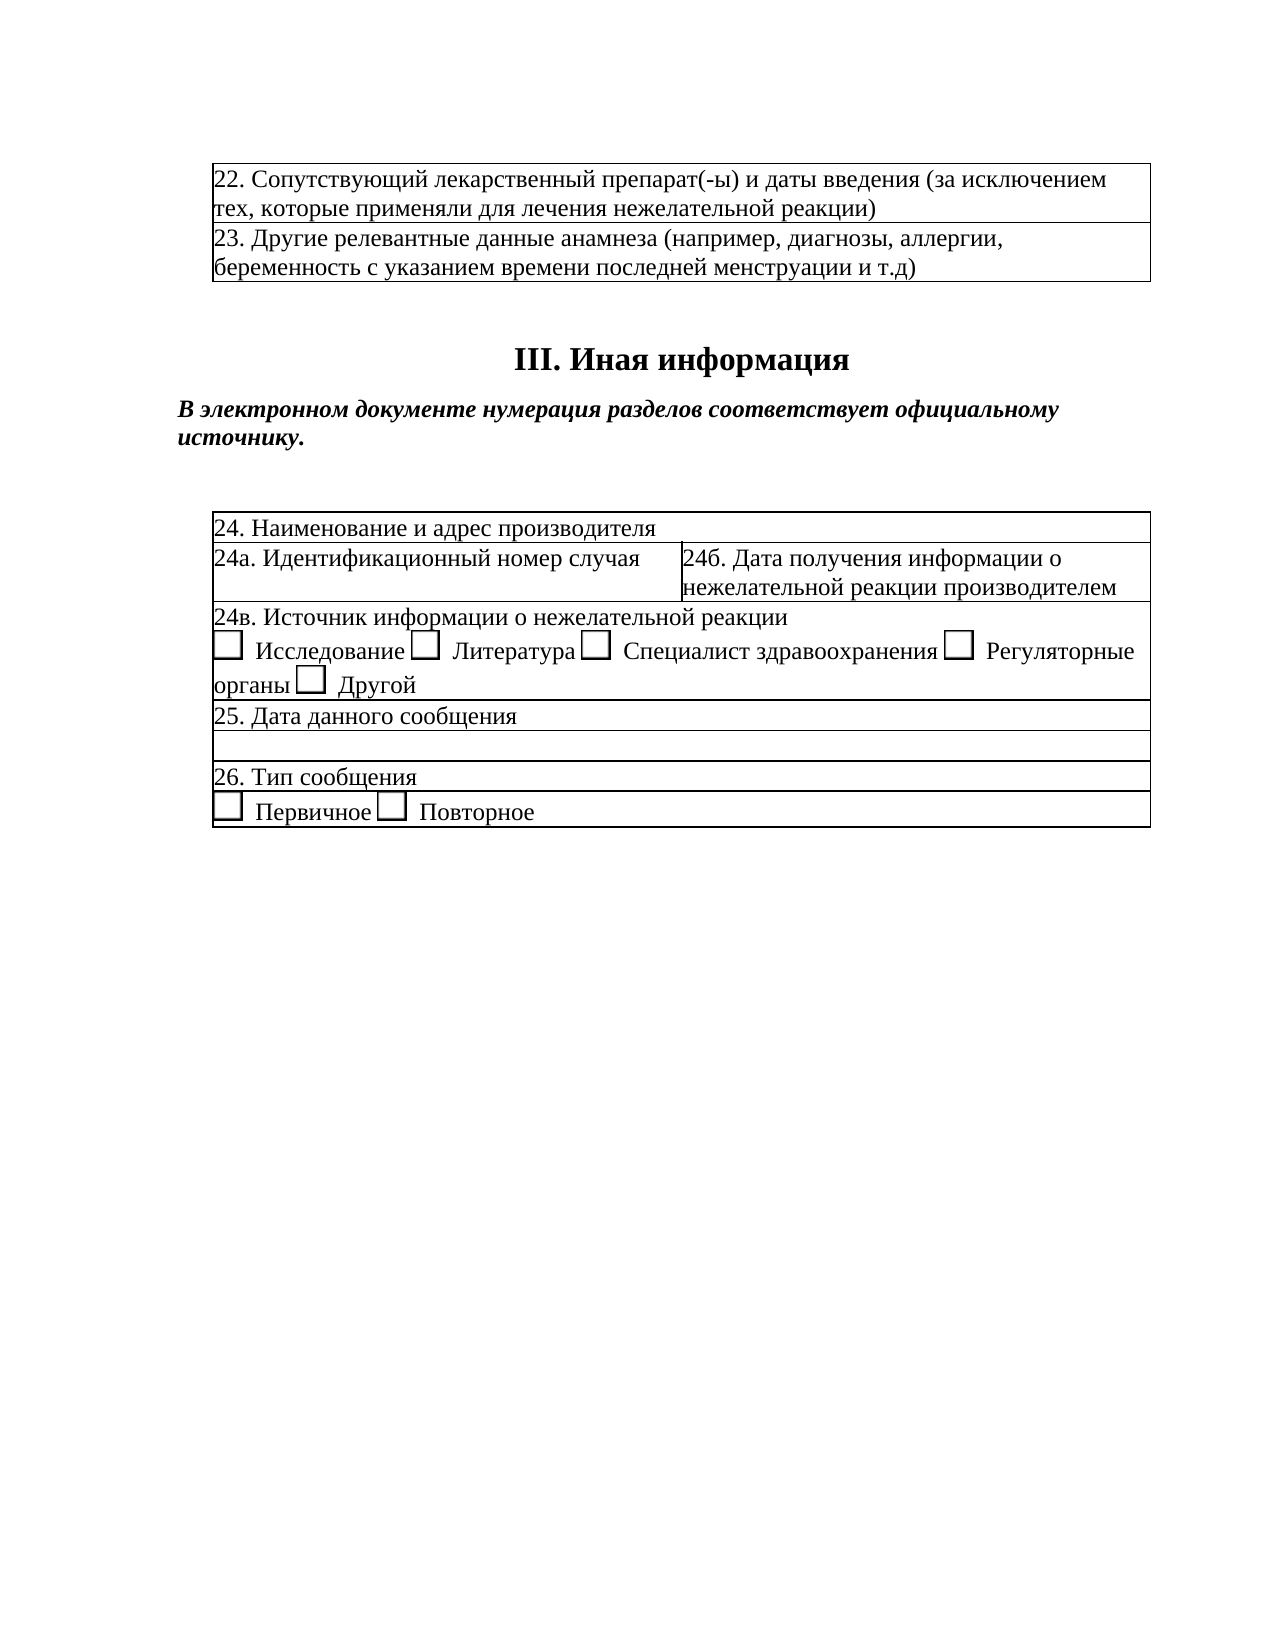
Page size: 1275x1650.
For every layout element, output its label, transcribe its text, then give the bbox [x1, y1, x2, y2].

text В электронном документе нумерация разделов соответствует официальному источнику. [177, 394, 1186, 451]
picture [581, 630, 611, 660]
picture [944, 630, 974, 660]
table_cell 26. Тип сообщения [214, 762, 1150, 790]
table_header 24. Наименование и адрес производителя [214, 513, 1150, 541]
picture [377, 791, 407, 821]
table_cell 24б. Дата получения информации о нежелательной реакции производителем [683, 543, 1150, 601]
picture [213, 791, 243, 821]
table_cell [214, 731, 1150, 760]
table_cell 24а. Идентификационный номер случая [214, 543, 681, 601]
table_cell Первичное Повторное [214, 792, 1150, 826]
picture [411, 630, 440, 660]
table_cell 23. Другие релевантные данные анамнеза (например, диагнозы, аллергии, беременность с указанием времени последней менструации и т.д) [214, 223, 1150, 281]
table_cell 24в. Источник информации о нежелательной реакции Исследование Литература Специалист здравоохранения Регуляторные органы Другой [214, 602, 1150, 699]
table_header 22. Сопутствующий лекарственный препарат(-ы) и даты введения (за исключением тех, которые применяли для лечения нежелательной реакции) [214, 164, 1150, 222]
table_cell 25. Дата данного сообщения [214, 701, 1150, 730]
text III. Иная информация [177, 340, 1186, 378]
picture [296, 665, 326, 694]
picture [213, 630, 243, 660]
